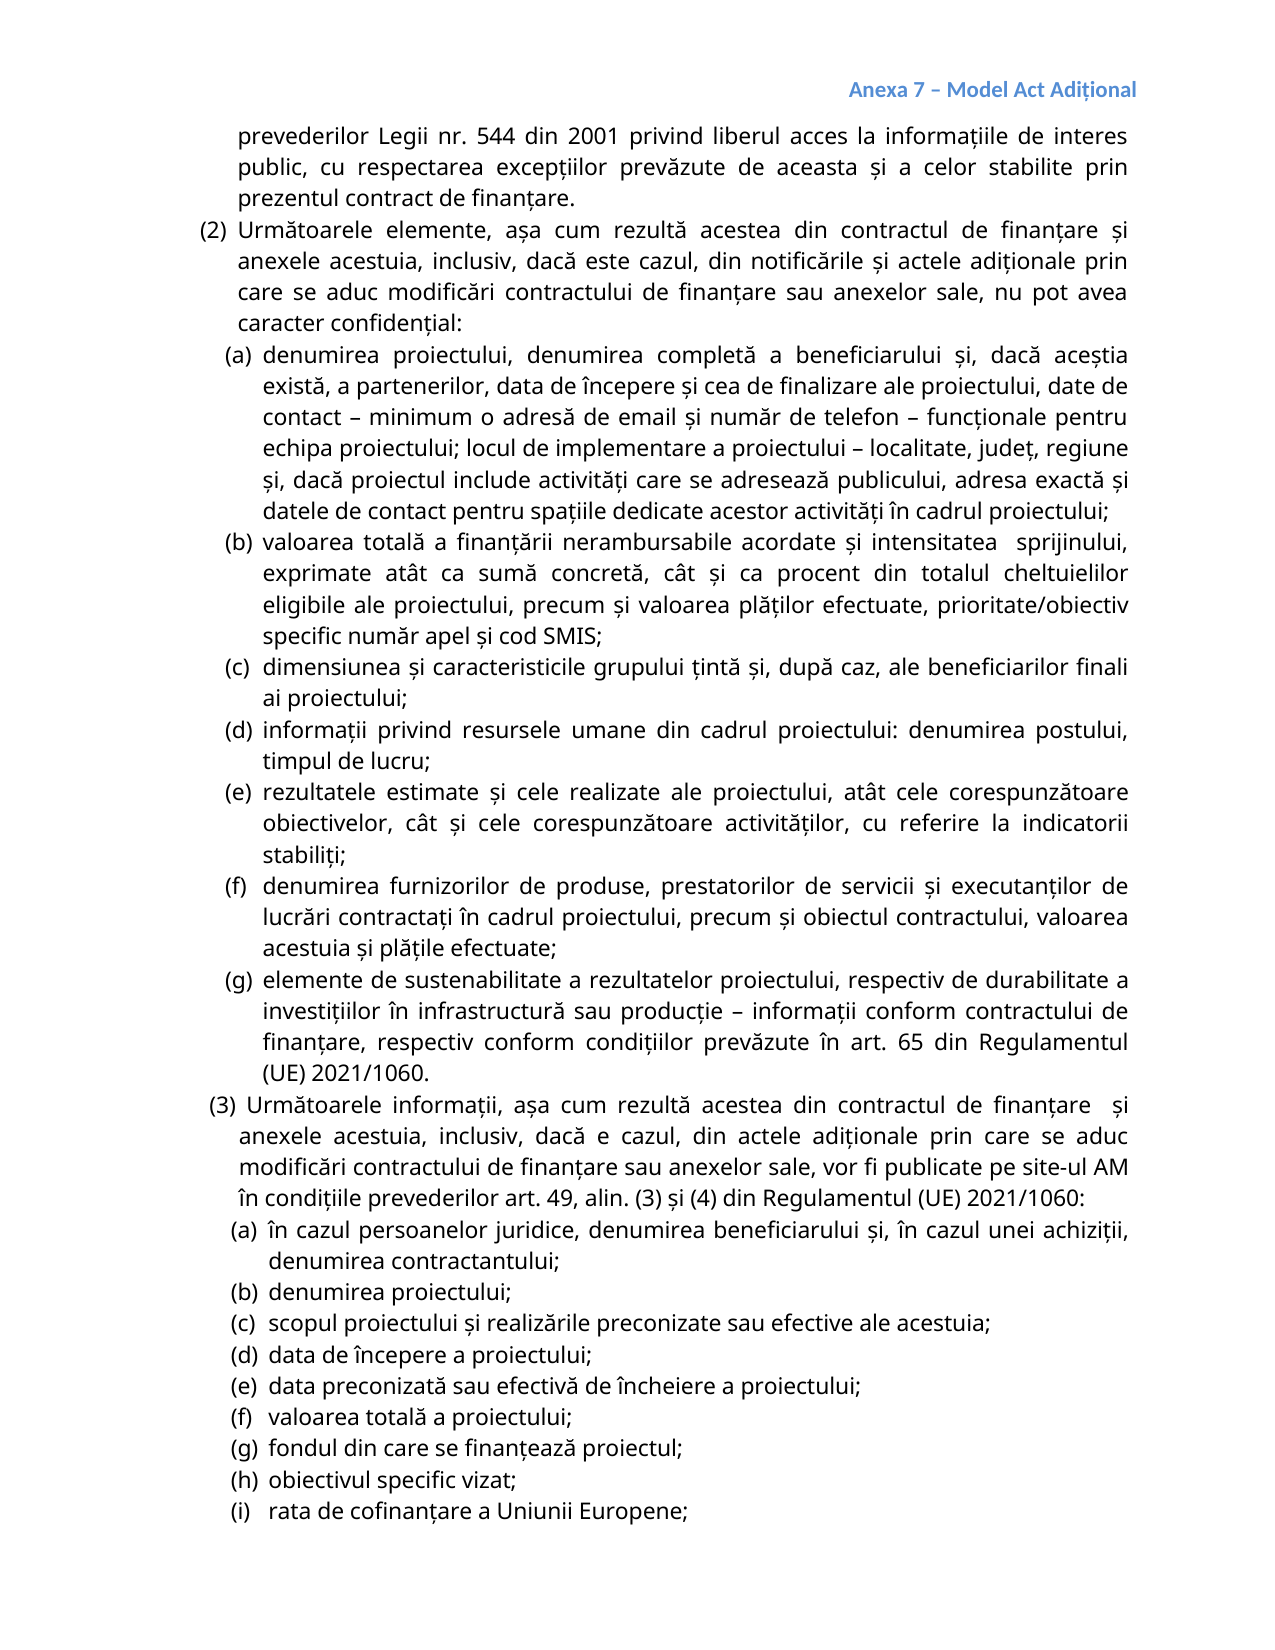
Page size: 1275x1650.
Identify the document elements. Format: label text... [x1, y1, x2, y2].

text (3) Următoarele informații, așa cum rezultă acestea din contractul de finanțare și anexele acestuia, inclusiv, dacă e cazul, din actele adiționale prin care se aduc modificări contractului de finanțare sau anexelor sale, vor fi publicate pe site-ul AM în condițiile prevederilor art. 49, alin. (3) și (4) din Regulamentul (UE) 2021/1060: [209, 1088, 1129, 1213]
list valoarea totală a finanțării nerambursabile acordate și intensitatea sprijinului, exprimate atât ca sumă concretă, cât și ca procent din totalul cheltuielilor eligibile ale proiectului, precum și valoarea plăților efectuate, prioritate/obiectiv specific număr apel și cod SMIS; [225, 526, 1129, 651]
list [200, 120, 1129, 213]
list denumirea proiectului, denumirea completă a beneficiarului și, dacă aceștia există, a partenerilor, data de începere şi cea de finalizare ale proiectului, date de contact – minimum o adresă de email și număr de telefon – funcționale pentru echipa proiectului; locul de implementare a proiectului – localitate, județ, regiune și, dacă proiectul include activități care se adresează publicului, adresa exactă și datele de contact pentru spațiile dedicate acestor activități în cadrul proiectului; [225, 338, 1129, 526]
list obiectivul specific vizat; [231, 1463, 1129, 1495]
list dimensiunea și caracteristicile grupului țintă și, după caz, ale beneficiarilor finali ai proiectului; [225, 651, 1129, 713]
list rata de cofinanțare a Uniunii Europene; [231, 1495, 1129, 1526]
list denumirea furnizorilor de produse, prestatorilor de servicii și executanților de lucrări contractați în cadrul proiectului, precum și obiectul contractului, valoarea acestuia și plățile efectuate; [225, 870, 1129, 963]
list valoarea totală a proiectului; [231, 1401, 1129, 1432]
list data de începere a proiectului; [231, 1338, 1129, 1370]
list fondul din care se finanțează proiectul; [231, 1432, 1129, 1463]
list informații privind resursele umane din cadrul proiectului: denumirea postului, timpul de lucru; [225, 713, 1129, 776]
list Următoarele elemente, așa cum rezultă acestea din contractul de finanțare și anexele acestuia, inclusiv, dacă este cazul, din notificările și actele adiționale prin care se aduc modificări contractului de finanțare sau anexelor sale, nu pot avea caracter confidențial: [200, 213, 1129, 338]
list elemente de sustenabilitate a rezultatelor proiectului, respectiv de durabilitate a investițiilor în infrastructură sau producție – informații conform contractului de finanțare, respectiv conform condițiilor prevăzute în art. 65 din Regulamentul (UE) 2021/1060. [225, 963, 1129, 1088]
list scopul proiectului și realizările preconizate sau efective ale acestuia; [231, 1307, 1129, 1338]
list denumirea proiectului; [231, 1276, 1129, 1307]
list în cazul persoanelor juridice, denumirea beneficiarului și, în cazul unei achiziții, denumirea contractantului; [231, 1213, 1129, 1276]
list data preconizată sau efectivă de încheiere a proiectului; [231, 1370, 1129, 1401]
list rezultatele estimate și cele realizate ale proiectului, atât cele corespunzătoare obiectivelor, cât și cele corespunzătoare activităților, cu referire la indicatorii stabiliți; [225, 776, 1129, 870]
